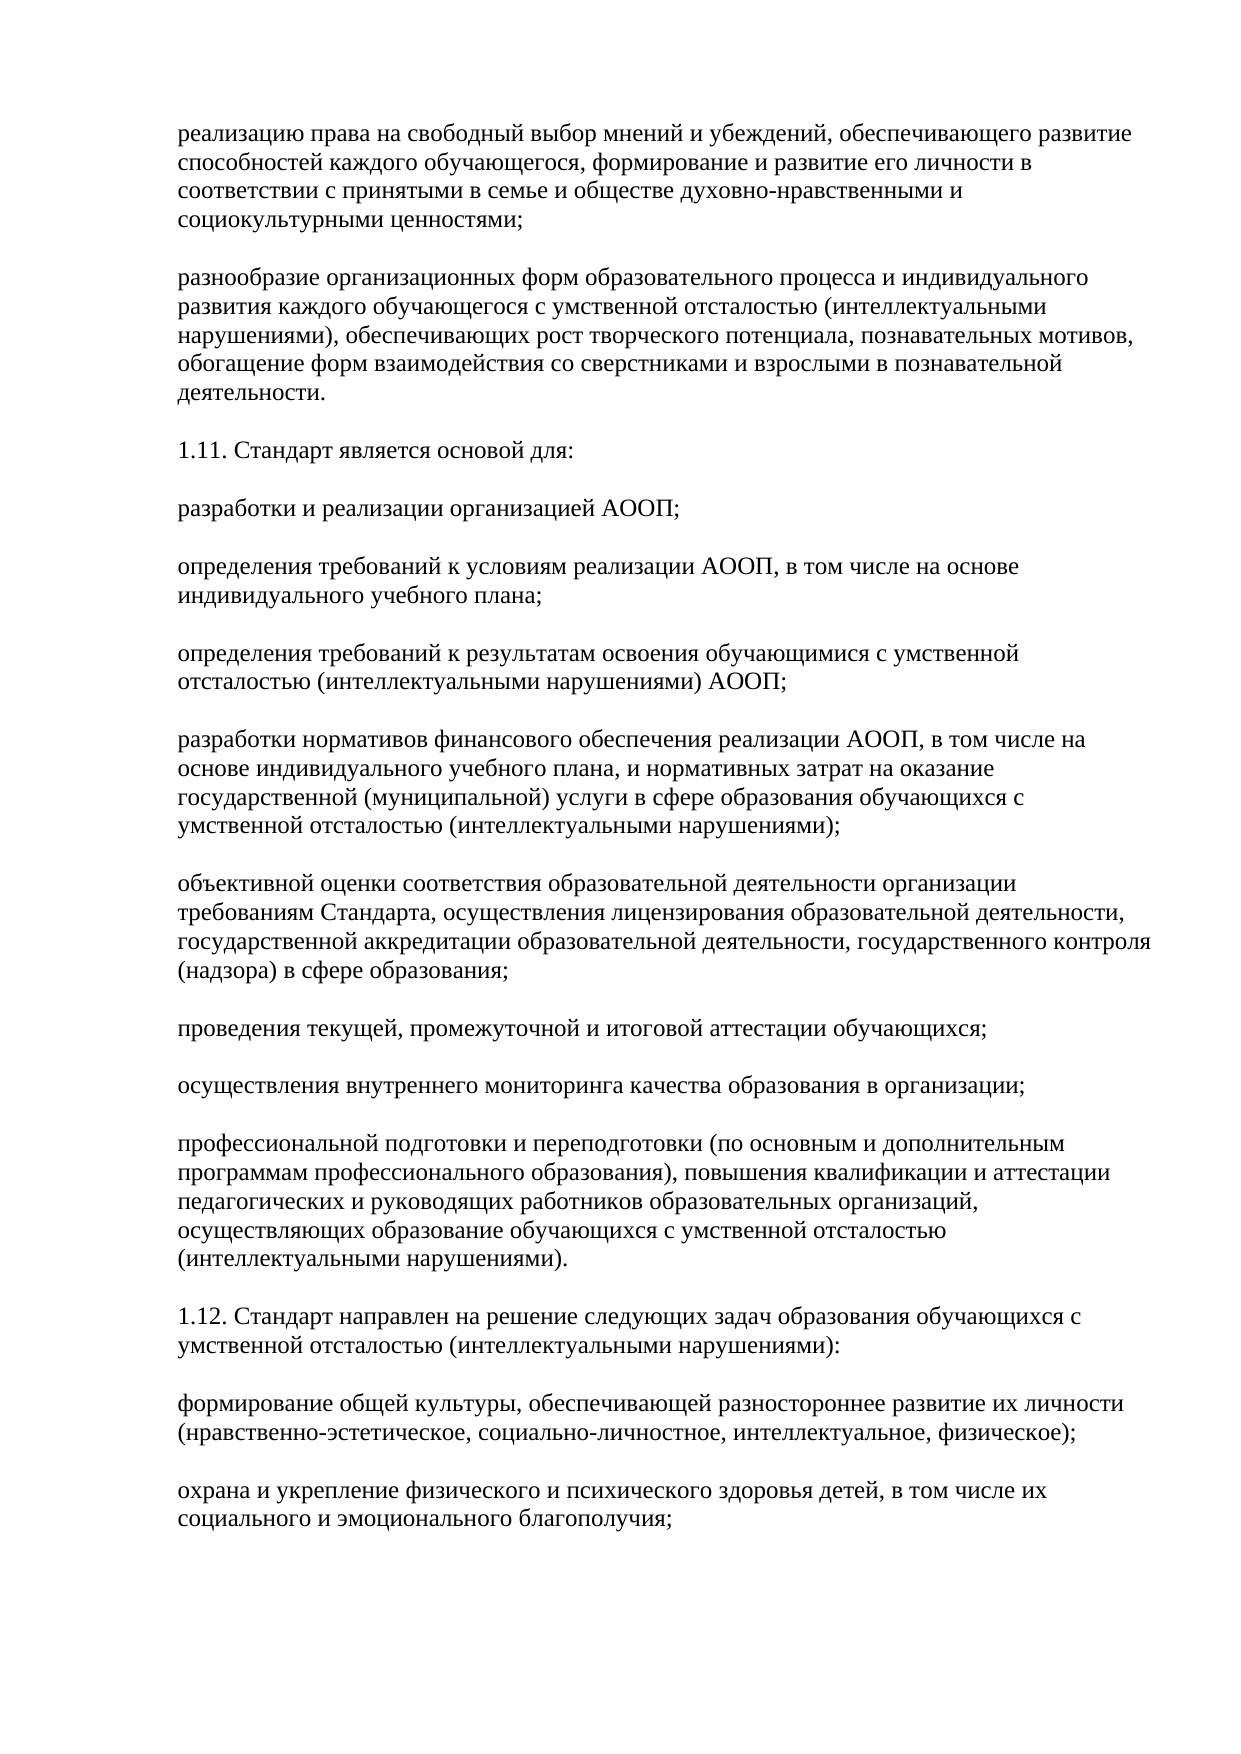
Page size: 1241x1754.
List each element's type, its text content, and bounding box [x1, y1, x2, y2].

text осуществления внутреннего мониторинга качества образования в организации; [177, 1071, 1152, 1099]
text разработки и реализации организацией АООП; [177, 493, 1152, 522]
text 1.11. Стандарт является основой для: [177, 435, 1152, 464]
text определения требований к результатам освоения обучающимися с умственной отсталостью (интеллектуальными нарушениями) АООП; [177, 638, 1152, 695]
text проведения текущей, промежуточной и итоговой аттестации обучающихся; [177, 1013, 1152, 1041]
text реализацию права на свободный выбор мнений и убеждений, обеспечивающего развитие способностей каждого обучающегося, формирование и развитие его личности в соответствии с принятыми в семье и обществе духовно-нравственными и социокультурными ценностями; [177, 118, 1152, 233]
text разработки нормативов финансового обеспечения реализации АООП, в том числе на основе индивидуального учебного плана, и нормативных затрат на оказание государственной (муниципальной) услуги в сфере образования обучающихся с умственной отсталостью (интеллектуальными нарушениями); [177, 724, 1152, 839]
text профессиональной подготовки и переподготовки (по основным и дополнительным программам профессионального образования), повышения квалификации и аттестации педагогических и руководящих работников образовательных организаций, осуществляющих образование обучающихся с умственной отсталостью (интеллектуальными нарушениями). [177, 1128, 1152, 1272]
text охрана и укрепление физического и психического здоровья детей, в том числе их социального и эмоционального благополучия; [177, 1475, 1152, 1532]
text объективной оценки соответствия образовательной деятельности организации требованиям Стандарта, осуществления лицензирования образовательной деятельности, государственной аккредитации образовательной деятельности, государственного контроля (надзора) в сфере образования; [177, 868, 1152, 983]
text разнообразие организационных форм образовательного процесса и индивидуального развития каждого обучающегося с умственной отсталостью (интеллектуальными нарушениями), обеспечивающих рост творческого потенциала, познавательных мотивов, обогащение форм взаимодействия со сверстниками и взрослыми в познавательной деятельности. [177, 262, 1152, 406]
text 1.12. Стандарт направлен на решение следующих задач образования обучающихся с умственной отсталостью (интеллектуальными нарушениями): [177, 1301, 1152, 1359]
text определения требований к условиям реализации АООП, в том числе на основе индивидуального учебного плана; [177, 551, 1152, 608]
text формирование общей культуры, обеспечивающей разностороннее развитие их личности (нравственно-эстетическое, социально-личностное, интеллектуальное, физическое); [177, 1388, 1152, 1446]
